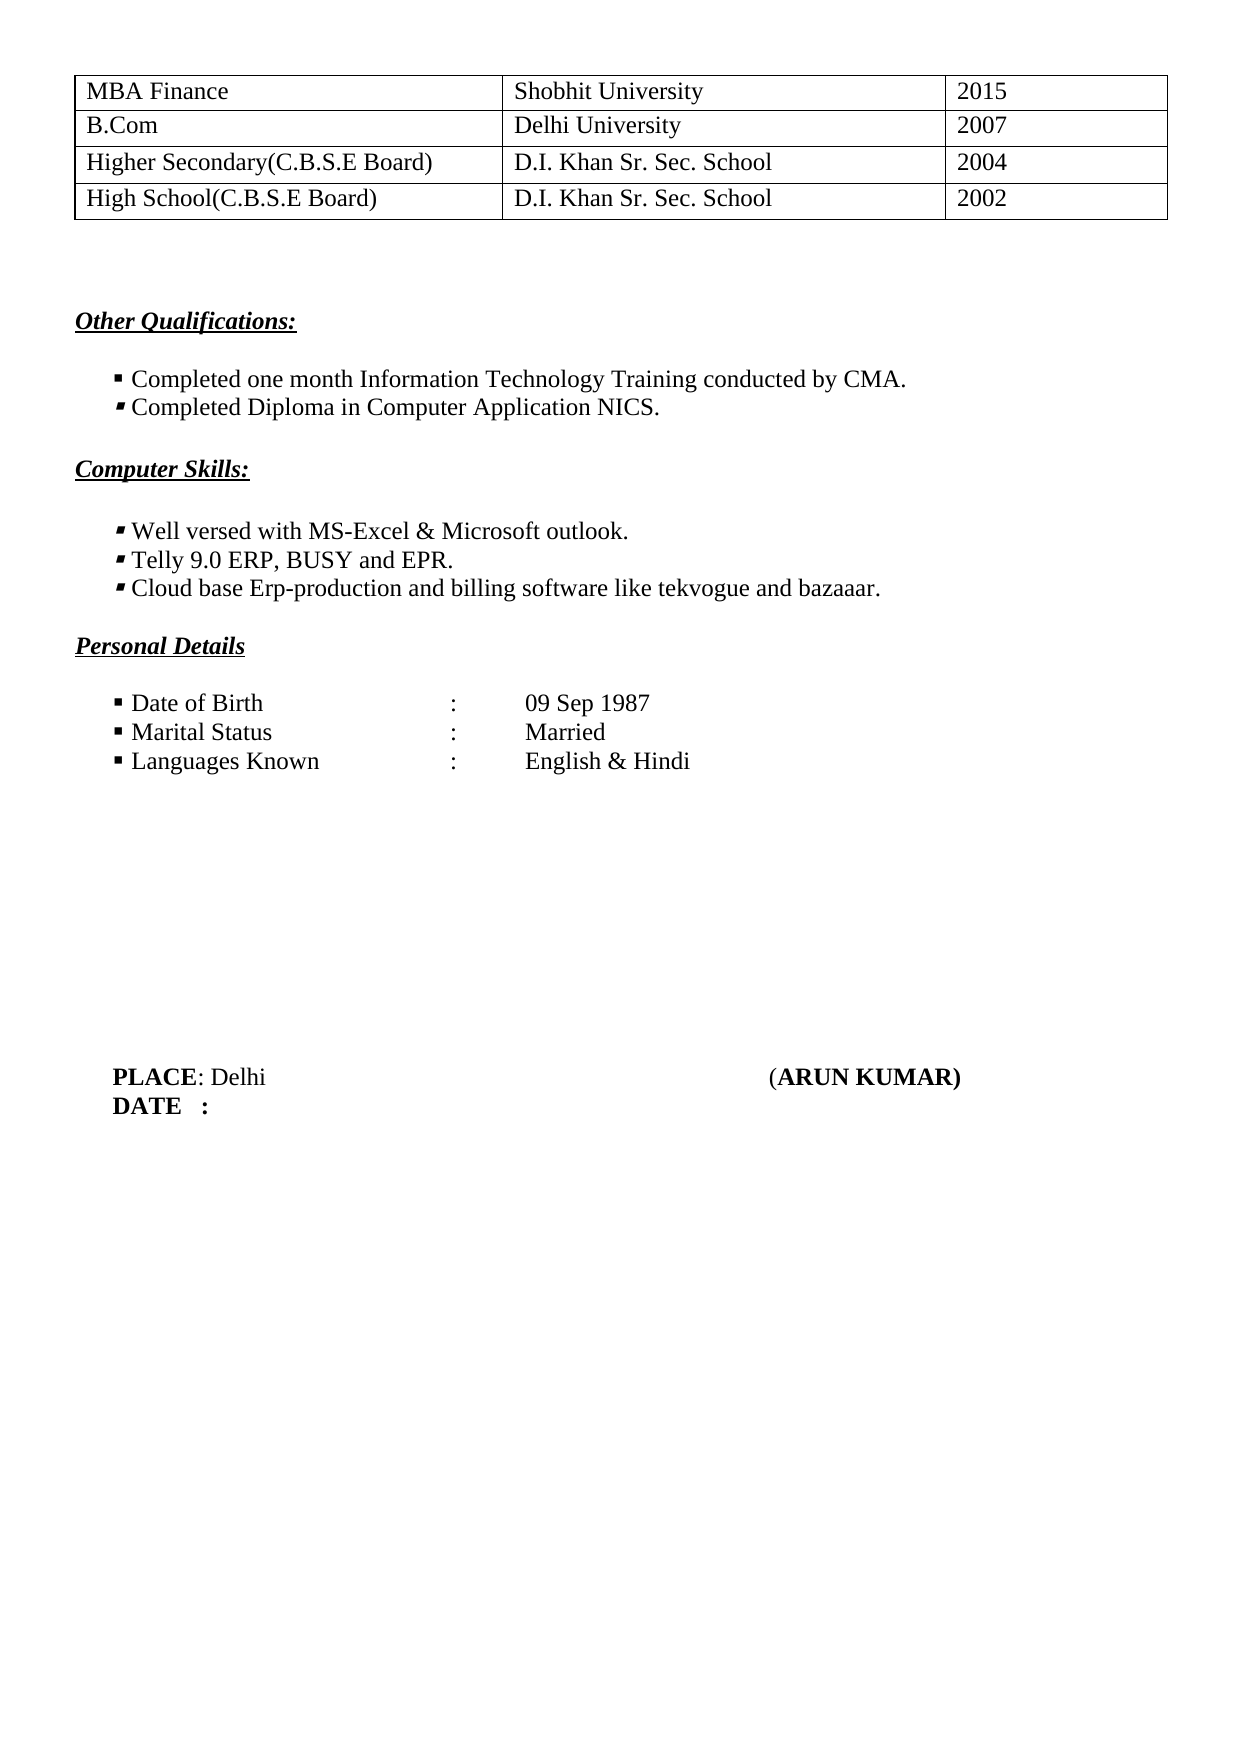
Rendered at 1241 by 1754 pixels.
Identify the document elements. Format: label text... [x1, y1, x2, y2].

list Marital Status : Married [112, 717, 1165, 746]
list Completed Diploma in Computer Application NICS. [112, 392, 1165, 421]
table_cell 2004 [946, 147, 1167, 182]
list Date of Birth : 09 Sep 1987 [112, 688, 1165, 717]
subtitle Computer Skills: [75, 454, 1165, 483]
table_cell 2015 [946, 76, 1167, 109]
list Telly 9.0 ERP, BUSY and EPR. [112, 545, 1165, 573]
table_cell 2002 [946, 184, 1167, 219]
table_cell D.I. Khan Sr. Sec. School [503, 147, 945, 182]
table_cell D.I. Khan Sr. Sec. School [503, 184, 945, 219]
table_cell Higher Secondary(C.B.S.E Board) [76, 147, 502, 182]
table_cell B.Com [76, 111, 502, 146]
list Languages Known : English & Hindi [112, 746, 1165, 775]
table_cell High School(C.B.S.E Board) [76, 184, 502, 219]
list Cloud base Erp-production and billing software like tekvogue and bazaaar. [112, 573, 1165, 602]
subtitle Other Qualifications: [75, 306, 1165, 335]
table_cell Delhi University [503, 111, 945, 146]
table_cell 2007 [946, 111, 1167, 146]
text DATE : [75, 1091, 1165, 1120]
subtitle Personal Details [75, 631, 1165, 660]
table_cell Shobhit University [503, 76, 945, 109]
table_cell MBA Finance [76, 76, 502, 109]
list Well versed with MS-Excel & Microsoft outlook. [112, 516, 1165, 545]
list Completed one month Information Technology Training conducted by CMA. [112, 364, 1165, 392]
text PLACE: Delhi (ARUN KUMAR) [112, 1062, 1165, 1091]
